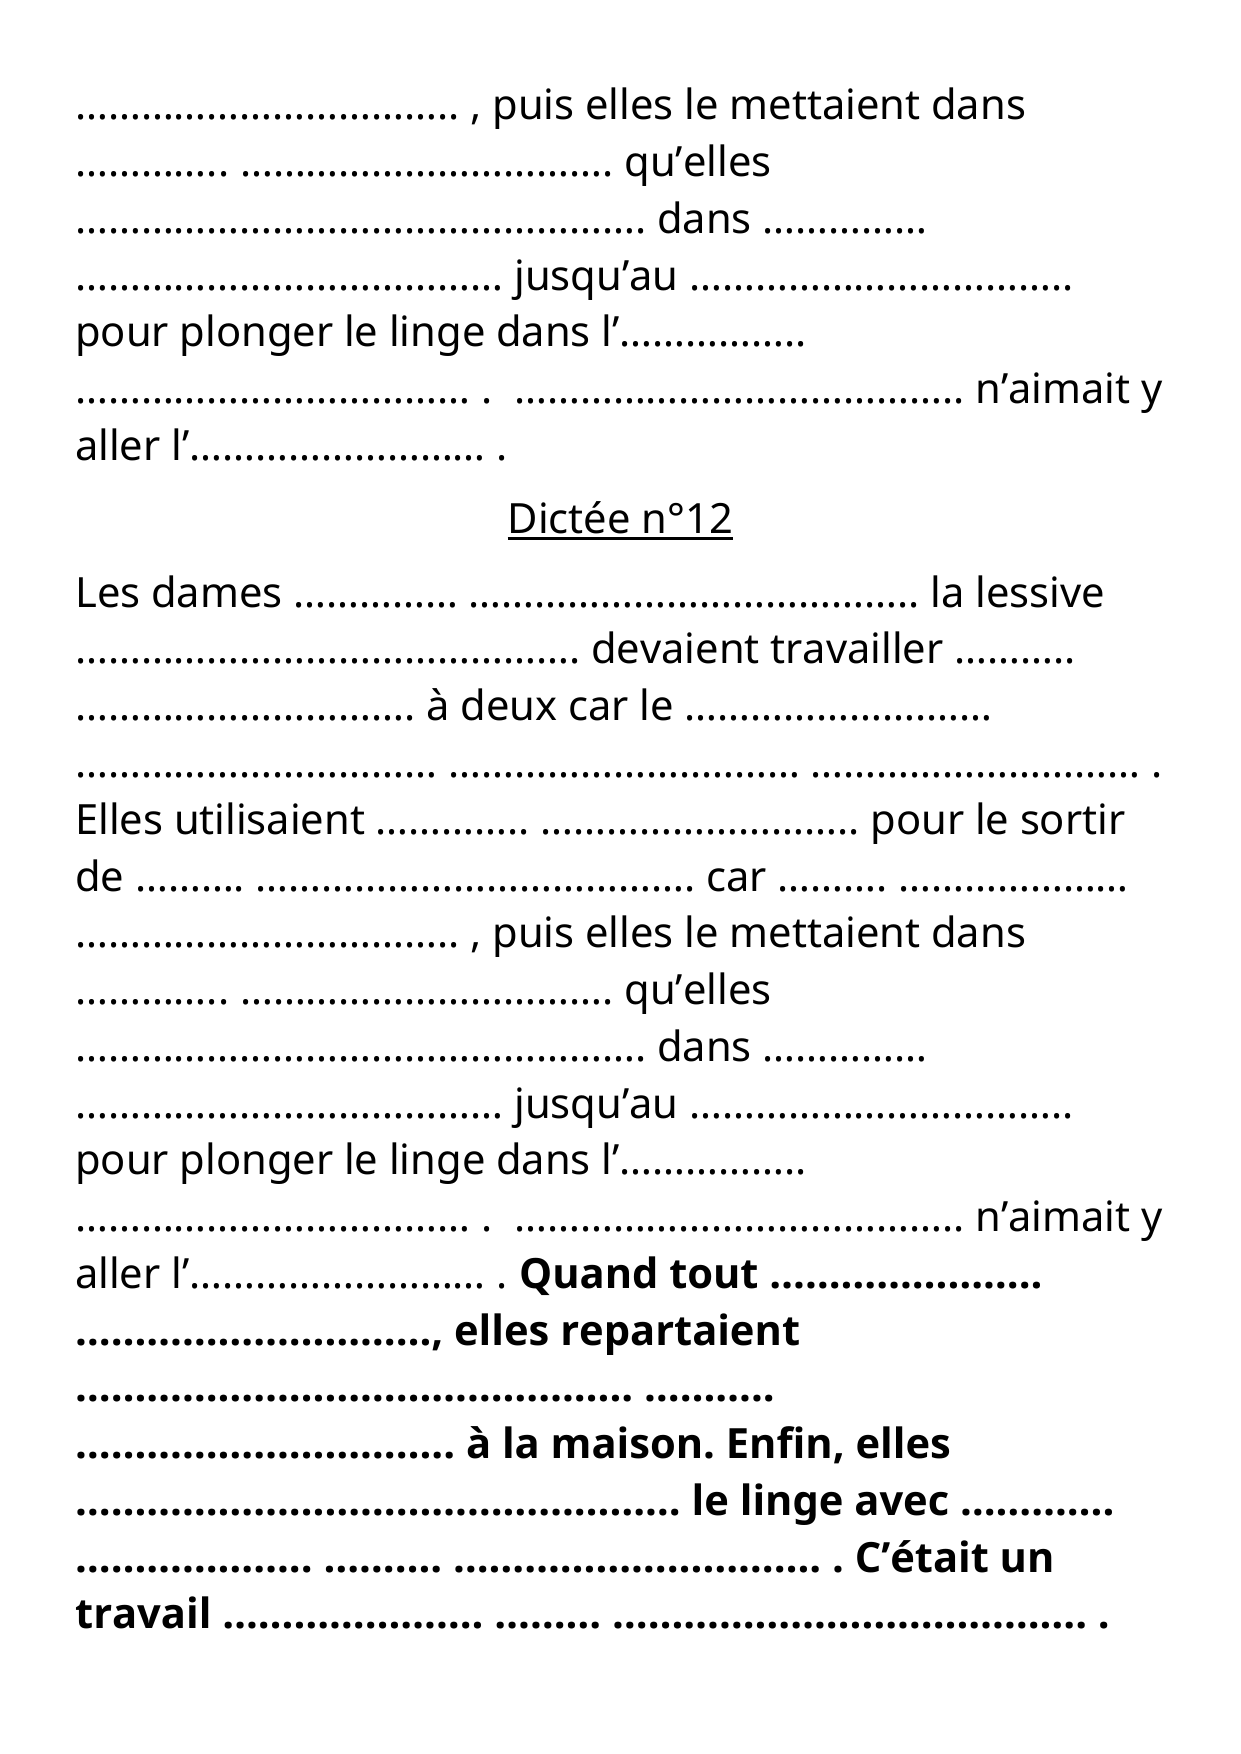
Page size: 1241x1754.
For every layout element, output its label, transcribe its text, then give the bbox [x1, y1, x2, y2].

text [75, 75, 1165, 472]
text Les dames …………… ………………………………….. la lessive ………………………………………. devaient travailler ……….. …………………………. à deux car le ………………….…… …………………………… …………………..……… ………………………… . Elles utilisaient ………….. ……………………….. pour le sortir de ………. …………………………………. car ………. ………………… …………………………….. , puis elles le mettaient dans ………….. ……………………………. qu’elles ……………………………………………. dans …………… ………………………………… jusqu’au …………………………….. pour plonger le linge dans l’…………….. ……………………………… . ………………………………….. n’aimait y aller l’……………………… . Quand tout ………………….. …………………………, elles repartaient ……………………………………….. ……….. ………………………….. à la maison. Enfin, elles …………………………………………… le linge avec …………. ……………….. ………. …………………………. . C’était un travail …………………. ……… …………………………………. . [75, 562, 1165, 1641]
text Dictée n°12 [75, 489, 1165, 546]
